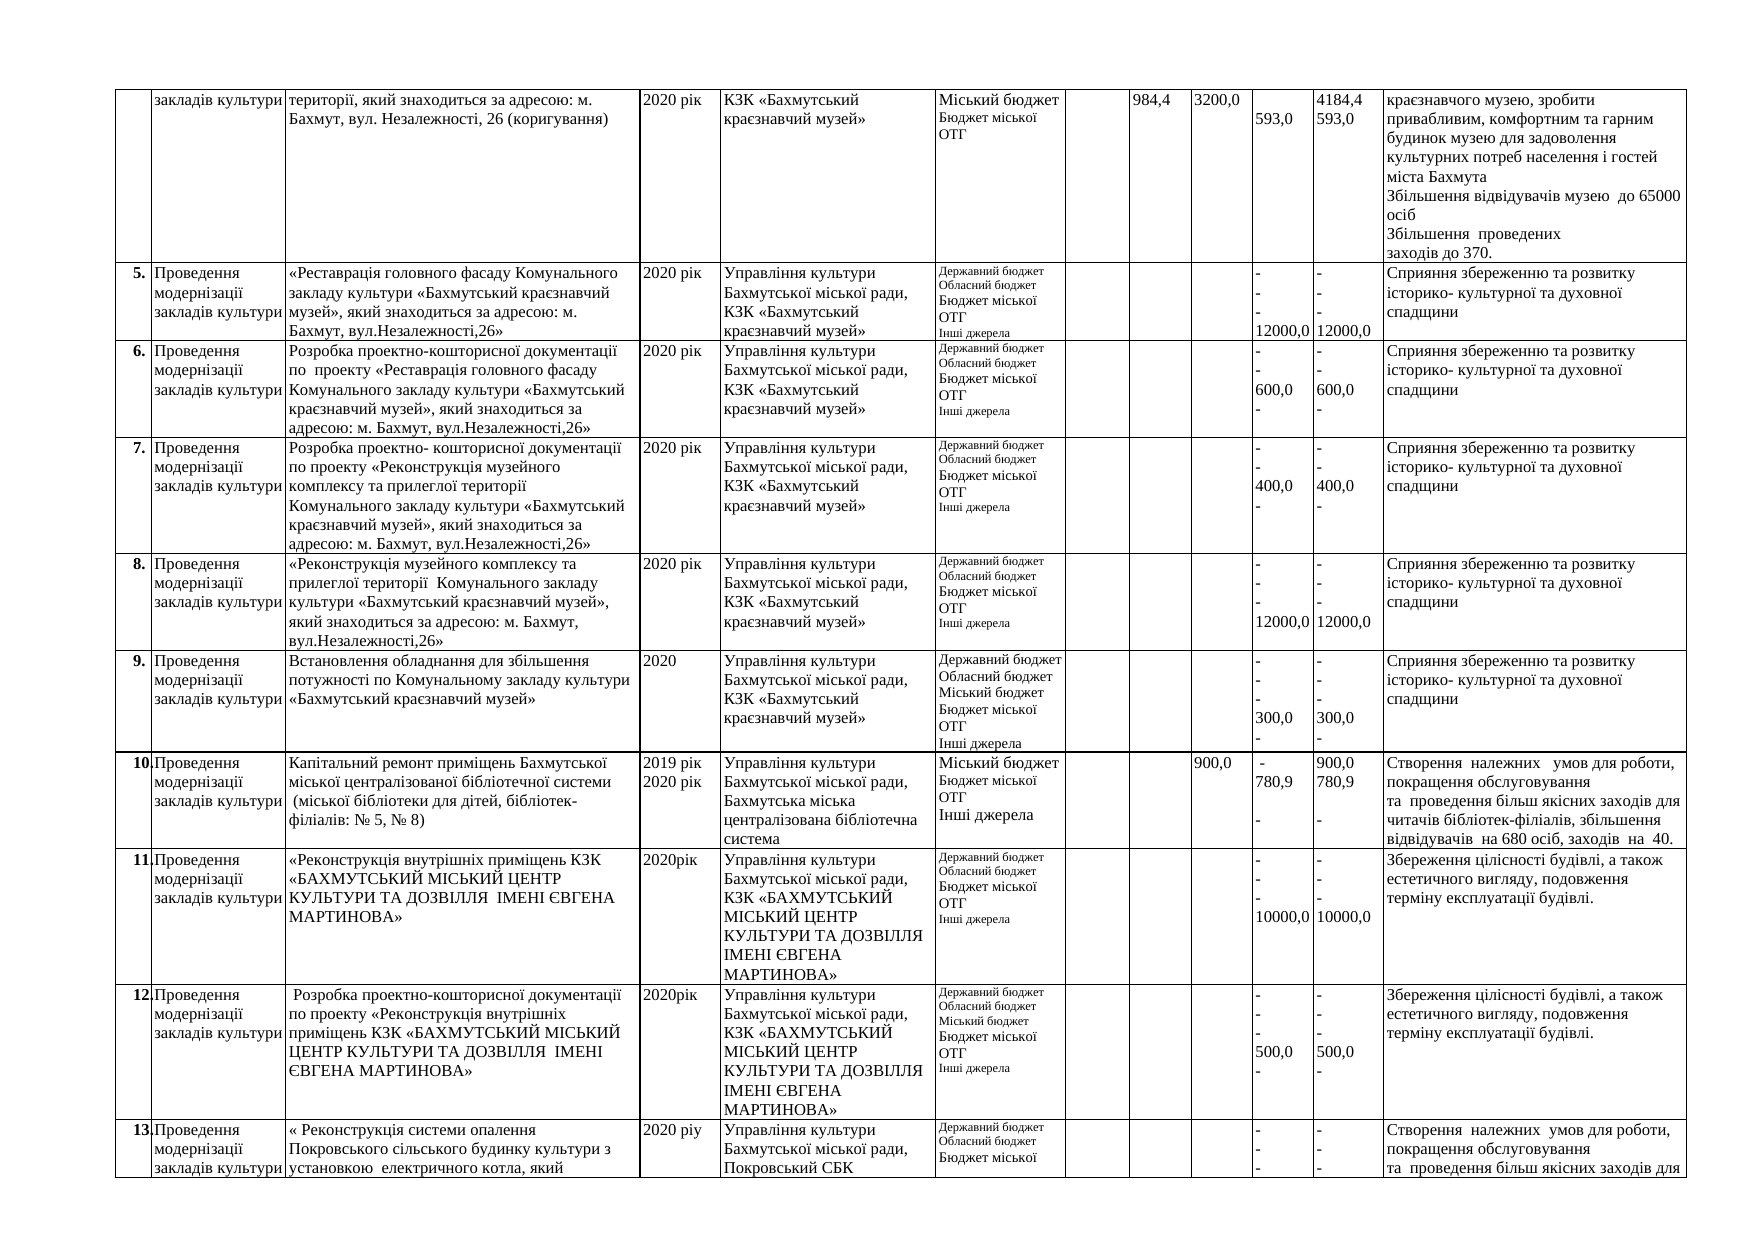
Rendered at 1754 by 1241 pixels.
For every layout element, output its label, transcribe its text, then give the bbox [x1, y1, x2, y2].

table_cell - - - 300,0 - [1253, 651, 1313, 751]
table_cell Сприяння збереженню та розвитку історико- культурної та духовної спадщини [1384, 554, 1686, 650]
table_cell - - - 12000,0 [1314, 554, 1383, 650]
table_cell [1384, 90, 1686, 262]
table_cell Державний бюджет Обласний бюджет Міський бюджет Бюджет міської ОТГ Інші джерела [936, 651, 1065, 751]
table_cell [721, 90, 935, 262]
table_cell Сприяння збереженню та розвитку історико- культурної та духовної спадщини [1384, 341, 1686, 437]
table_cell [1192, 651, 1252, 751]
table_cell «Реконструкція музейного комплексу та прилеглої території Комунального закладу культури «Бахмутський краєзнавчий музей», який знаходиться за адресою: м. Бахмут, вул.Незалежності,26» [286, 554, 639, 650]
table_cell [116, 90, 151, 262]
table_cell Управління культури Бахмутської міської ради, КЗК «Бахмутський краєзнавчий музей» [721, 651, 935, 751]
table_cell [1192, 985, 1252, 1119]
table_cell Проведення модернізації закладів культури [152, 263, 285, 340]
table_cell [1066, 263, 1129, 340]
table_cell 2020 рік [641, 438, 720, 553]
table_cell Капітальний ремонт приміщень Бахмутської міської централізованої бібліотечної системи (міської бібліотеки для дітей, бібліотек-філіалів: № 5, № 8) [286, 753, 639, 848]
table_cell 2020рік [641, 849, 720, 983]
table_cell - - - 12000,0 [1314, 263, 1383, 340]
table_cell Управління культури Бахмутської міської ради, КЗК «Бахмутський краєзнавчий музей» [721, 554, 935, 650]
table_cell [116, 849, 151, 983]
table_cell Державний бюджет Обласний бюджет Бюджет міської ОТГ Інші джерела [936, 341, 1065, 437]
table_cell 2020 рік [641, 263, 720, 340]
table_cell [116, 753, 151, 848]
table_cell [936, 90, 1065, 262]
table_cell Проведення модернізації закладів культури [152, 438, 285, 553]
table_cell 9000,0 3200,0 [1192, 90, 1252, 262]
table_cell Управління культури Бахмутської міської ради, Бахмутська міська централізована бібліотечна система [721, 753, 935, 848]
table_cell Проведення модернізації закладів культури [152, 849, 285, 983]
table_cell 2020 рік [641, 341, 720, 437]
table_cell [116, 263, 151, 340]
table_cell [116, 554, 151, 650]
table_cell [286, 90, 639, 262]
table_cell - - - 12000,0 [1253, 263, 1313, 340]
table_cell [1066, 753, 1129, 848]
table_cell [152, 90, 285, 262]
table_cell Міський бюджет Бюджет міської ОТГ Інші джерела [936, 753, 1065, 848]
table_cell [1192, 438, 1252, 553]
table_cell [1192, 849, 1252, 983]
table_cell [1384, 1120, 1686, 1177]
table_cell [1192, 341, 1252, 437]
table_cell [116, 341, 151, 437]
table_cell - - - 10000,0 [1253, 849, 1313, 983]
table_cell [936, 1120, 1065, 1177]
table_cell Державний бюджет Обласний бюджет Бюджет міської ОТГ Інші джерела [936, 849, 1065, 983]
table_cell - - - 300,0 [1314, 1120, 1383, 1177]
table_cell [1130, 438, 1191, 553]
table_cell - - - 300,0 - [1314, 651, 1383, 751]
table_cell [1130, 341, 1191, 437]
table_cell Проведення модернізації закладів культури [152, 985, 285, 1119]
table_cell [1130, 849, 1191, 983]
table_cell [1130, 554, 1191, 650]
table_cell [1066, 849, 1129, 983]
table_cell Розробка проектно-кошторисної документації по проекту «Реставрація головного фасаду Комунального закладу культури «Бахмутський краєзнавчий музей», який знаходиться за адресою: м. Бахмут, вул.Незалежності,26» [286, 341, 639, 437]
table_cell Державний бюджет Обласний бюджет Бюджет міської ОТГ Інші джерела [936, 438, 1065, 553]
table_cell Управління культури Бахмутської міської ради, КЗК «БАХМУТСЬКИЙ МІСЬКИЙ ЦЕНТР КУЛЬТУРИ ТА ДОЗВІЛЛЯ ІМЕНІ ЄВГЕНА МАРТИНОВА» [721, 849, 935, 983]
table_cell Сприяння збереженню та розвитку історико- культурної та духовної спадщини [1384, 438, 1686, 553]
table_cell Розробка проектно- кошторисної документації по проекту «Реконструкція музейного комплексу та прилеглої території Комунального закладу культури «Бахмутський краєзнавчий музей», який знаходиться за адресою: м. Бахмут, вул.Незалежності,26» [286, 438, 639, 553]
table_cell Сприяння збереженню та розвитку історико- культурної та духовної спадщини [1384, 651, 1686, 751]
table_cell [1066, 341, 1129, 437]
table_cell [116, 985, 151, 1119]
table_cell - - 600,0 - [1253, 341, 1313, 437]
table_cell - - - 10000,0 [1314, 849, 1383, 983]
table_cell «Реконструкція внутрішніх приміщень КЗК «БАХМУТСЬКИЙ МІСЬКИЙ ЦЕНТР КУЛЬТУРИ ТА ДОЗВІЛЛЯ ІМЕНІ ЄВГЕНА МАРТИНОВА» [286, 849, 639, 983]
table_cell - - 400,0 - [1314, 438, 1383, 553]
table_cell Управління культури Бахмутської міської ради, КЗК «Бахмутський краєзнавчий музей» [721, 438, 935, 553]
table_cell Створення належних умов для роботи, покращення обслуговування та проведення більш якісних заходів для читачів бібліотек-філіалів, збільшення відвідувачів на 680 осіб, заходів на 40. [1384, 753, 1686, 848]
table_cell - - 600,0 - [1314, 341, 1383, 437]
table_cell [1066, 985, 1129, 1119]
table_cell [1192, 554, 1252, 650]
table_cell 900,0 [1192, 753, 1252, 848]
table_cell [1066, 554, 1129, 650]
table_cell 2019 рік 2020 рік [641, 753, 720, 848]
table_cell Проведення модернізації закладів культури [152, 341, 285, 437]
table_cell Державний бюджет Обласний бюджет Бюджет міської ОТГ Інші джерела [936, 263, 1065, 340]
table_cell [1130, 1120, 1191, 1177]
table_cell 3500,0 984,4 [1130, 90, 1191, 262]
table_cell 2020 рік [641, 554, 720, 650]
table_cell - - 400,0 - [1253, 438, 1313, 553]
table_cell 2020рік [641, 985, 720, 1119]
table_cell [286, 1120, 639, 1177]
table_cell Розробка проектно-кошторисної документації по проекту «Реконструкція внутрішніх приміщень КЗК «БАХМУТСЬКИЙ МІСЬКИЙ ЦЕНТР КУЛЬТУРИ ТА ДОЗВІЛЛЯ ІМЕНІ ЄВГЕНА МАРТИНОВА» [286, 985, 639, 1119]
table_cell Збереження цілісності будівлі, а також естетичного вигляду, подовження терміну експлуатації будівлі. [1384, 849, 1686, 983]
table_cell [1130, 985, 1191, 1119]
table_cell Управління культури Бахмутської міської ради, КЗК «Бахмутський краєзнавчий музей» [721, 341, 935, 437]
table_cell [1066, 90, 1129, 262]
table_cell Управління культури Бахмутської міської ради, КЗК «БАХМУТСЬКИЙ МІСЬКИЙ ЦЕНТР КУЛЬТУРИ ТА ДОЗВІЛЛЯ ІМЕНІ ЄВГЕНА МАРТИНОВА» [721, 985, 935, 1119]
table_cell «Реставрація головного фасаду Комунального закладу культури «Бахмутський краєзнавчий музей», який знаходиться за адресою: м. Бахмут, вул.Незалежності,26» [286, 263, 639, 340]
table_cell Встановлення обладнання для збільшення потужності по Комунальному закладу культури «Бахмутський краєзнавчий музей» [286, 651, 639, 751]
table_cell Проведення модернізації закладів культури [152, 651, 285, 751]
table_cell 2020 ріу [641, 1120, 720, 1177]
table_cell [152, 1120, 285, 1177]
table_cell - - - 500,0 - [1253, 985, 1313, 1119]
table_cell [1192, 1120, 1252, 1177]
table_cell [1192, 263, 1252, 340]
table_cell 2020 [641, 651, 720, 751]
table_cell Державний бюджет Обласний бюджет Бюджет міської ОТГ Інші джерела [936, 554, 1065, 650]
table_cell [1066, 438, 1129, 553]
table_cell Державний бюджет Обласний бюджет Міський бюджет Бюджет міської ОТГ Інші джерела [936, 985, 1065, 1119]
table_cell Проведення модернізації закладів культури [152, 554, 285, 650]
table_cell Збереження цілісності будівлі, а також естетичного вигляду, подовження терміну експлуатації будівлі. [1384, 985, 1686, 1119]
table_cell [116, 1120, 151, 1177]
table_cell [1130, 651, 1191, 751]
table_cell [721, 1120, 935, 1177]
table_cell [641, 90, 720, 262]
table_cell [116, 651, 151, 751]
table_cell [1314, 90, 1383, 262]
table_cell Проведення модернізації закладів культури [152, 753, 285, 848]
table_cell Управління культури Бахмутської міської ради, КЗК «Бахмутський краєзнавчий музей» [721, 263, 935, 340]
table_cell - 780,9 - [1253, 753, 1313, 848]
table_cell [1130, 263, 1191, 340]
table_cell - - - 300,0 [1253, 1120, 1313, 1177]
table_cell Сприяння збереженню та розвитку історико- культурної та духовної спадщини [1384, 263, 1686, 340]
table_cell - - - 500,0 - [1314, 985, 1383, 1119]
table_cell 900,0 780,9 - [1314, 753, 1383, 848]
table_cell [1066, 651, 1129, 751]
table_cell 593,0 [1253, 90, 1313, 262]
table_cell - - - 12000,0 [1253, 554, 1313, 650]
table_cell [1130, 753, 1191, 848]
table_cell [1066, 1120, 1129, 1177]
table_cell [116, 438, 151, 553]
